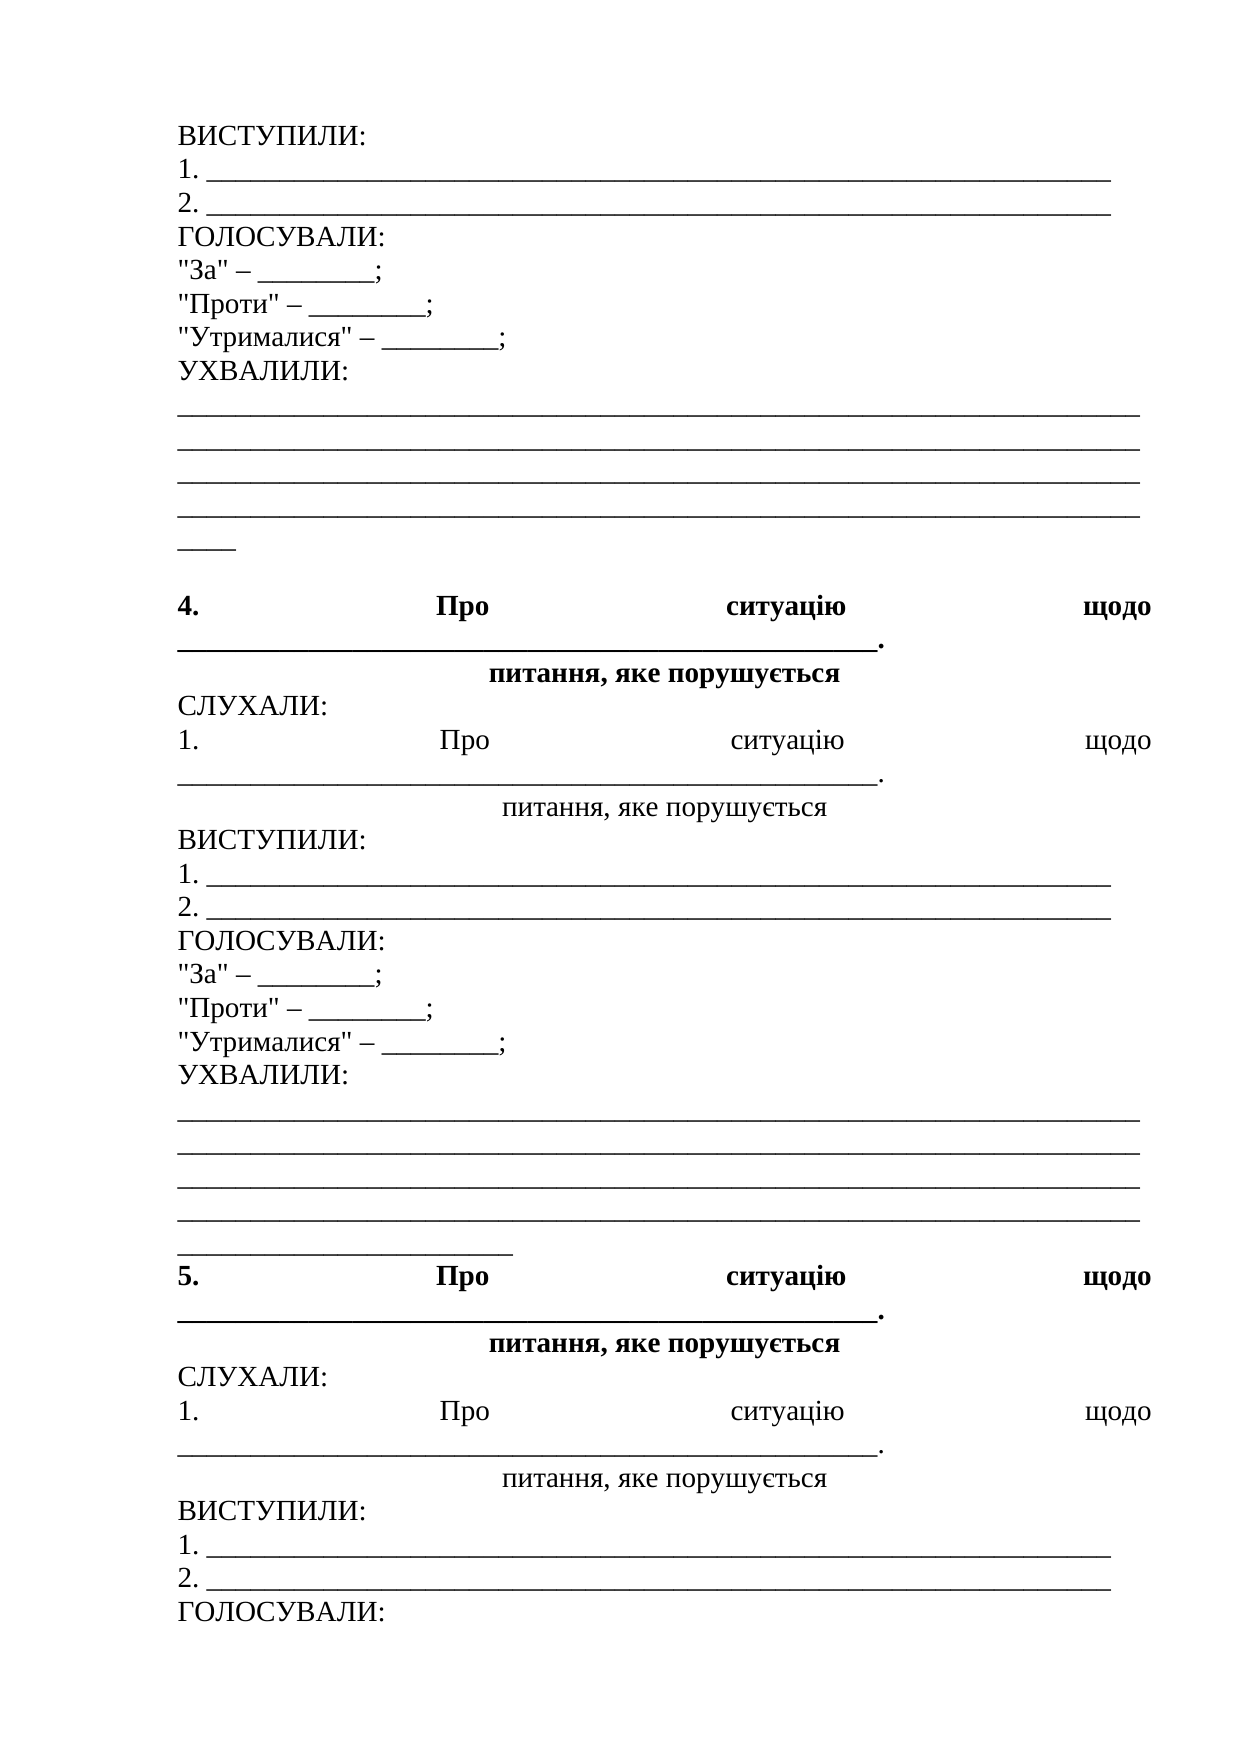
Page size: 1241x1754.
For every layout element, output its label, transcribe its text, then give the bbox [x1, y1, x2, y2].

text "Проти" – ________; [177, 286, 1152, 319]
text ВИСТУПИЛИ: [177, 1493, 1152, 1527]
text питання, яке порушується [177, 789, 1152, 822]
text УХВАЛИЛИ: [177, 1057, 1152, 1091]
text ВИСТУПИЛИ: [177, 822, 1152, 856]
text питання, яке порушується [177, 655, 1152, 688]
text ВИСТУПИЛИ: [177, 118, 1152, 152]
text ____________________________________________________________________________________________________________________________________________________________________________________________________________________________________________________________________________ [177, 386, 1152, 554]
text "Утрималися" – ________; [177, 319, 1152, 353]
text 2. ______________________________________________________________ [177, 185, 1152, 219]
text "Проти" – ________; [177, 990, 1152, 1024]
text 2. ______________________________________________________________ [177, 1560, 1152, 1594]
text 1. Про ситуацію щодо ________________________________________________. [177, 1393, 1152, 1460]
text 1. ______________________________________________________________ [177, 856, 1152, 889]
text ГОЛОСУВАЛИ: [177, 219, 1152, 252]
text "За" – ________; [177, 957, 1152, 990]
text УХВАЛИЛИ: [177, 353, 1152, 386]
text _______________________________________________________________________________________________________________________________________________________________________________________________________________________________________________________________________________________________ [177, 1091, 1152, 1258]
text "Утрималися" – ________; [177, 1024, 1152, 1057]
text питання, яке порушується [177, 1326, 1152, 1359]
text ГОЛОСУВАЛИ: [177, 923, 1152, 957]
text СЛУХАЛИ: [177, 688, 1152, 722]
text питання, яке порушується [177, 1460, 1152, 1493]
text 1. ______________________________________________________________ [177, 152, 1152, 185]
text 2. ______________________________________________________________ [177, 889, 1152, 923]
text 5. Про ситуацію щодо ________________________________________________. [177, 1258, 1152, 1326]
text 1. ______________________________________________________________ [177, 1527, 1152, 1560]
text СЛУХАЛИ: [177, 1359, 1152, 1393]
text ГОЛОСУВАЛИ: [177, 1594, 1152, 1627]
text "За" – ________; [177, 252, 1152, 286]
text 4. Про ситуацію щодо ________________________________________________. [177, 588, 1152, 655]
text 1. Про ситуацію щодо ________________________________________________. [177, 722, 1152, 789]
